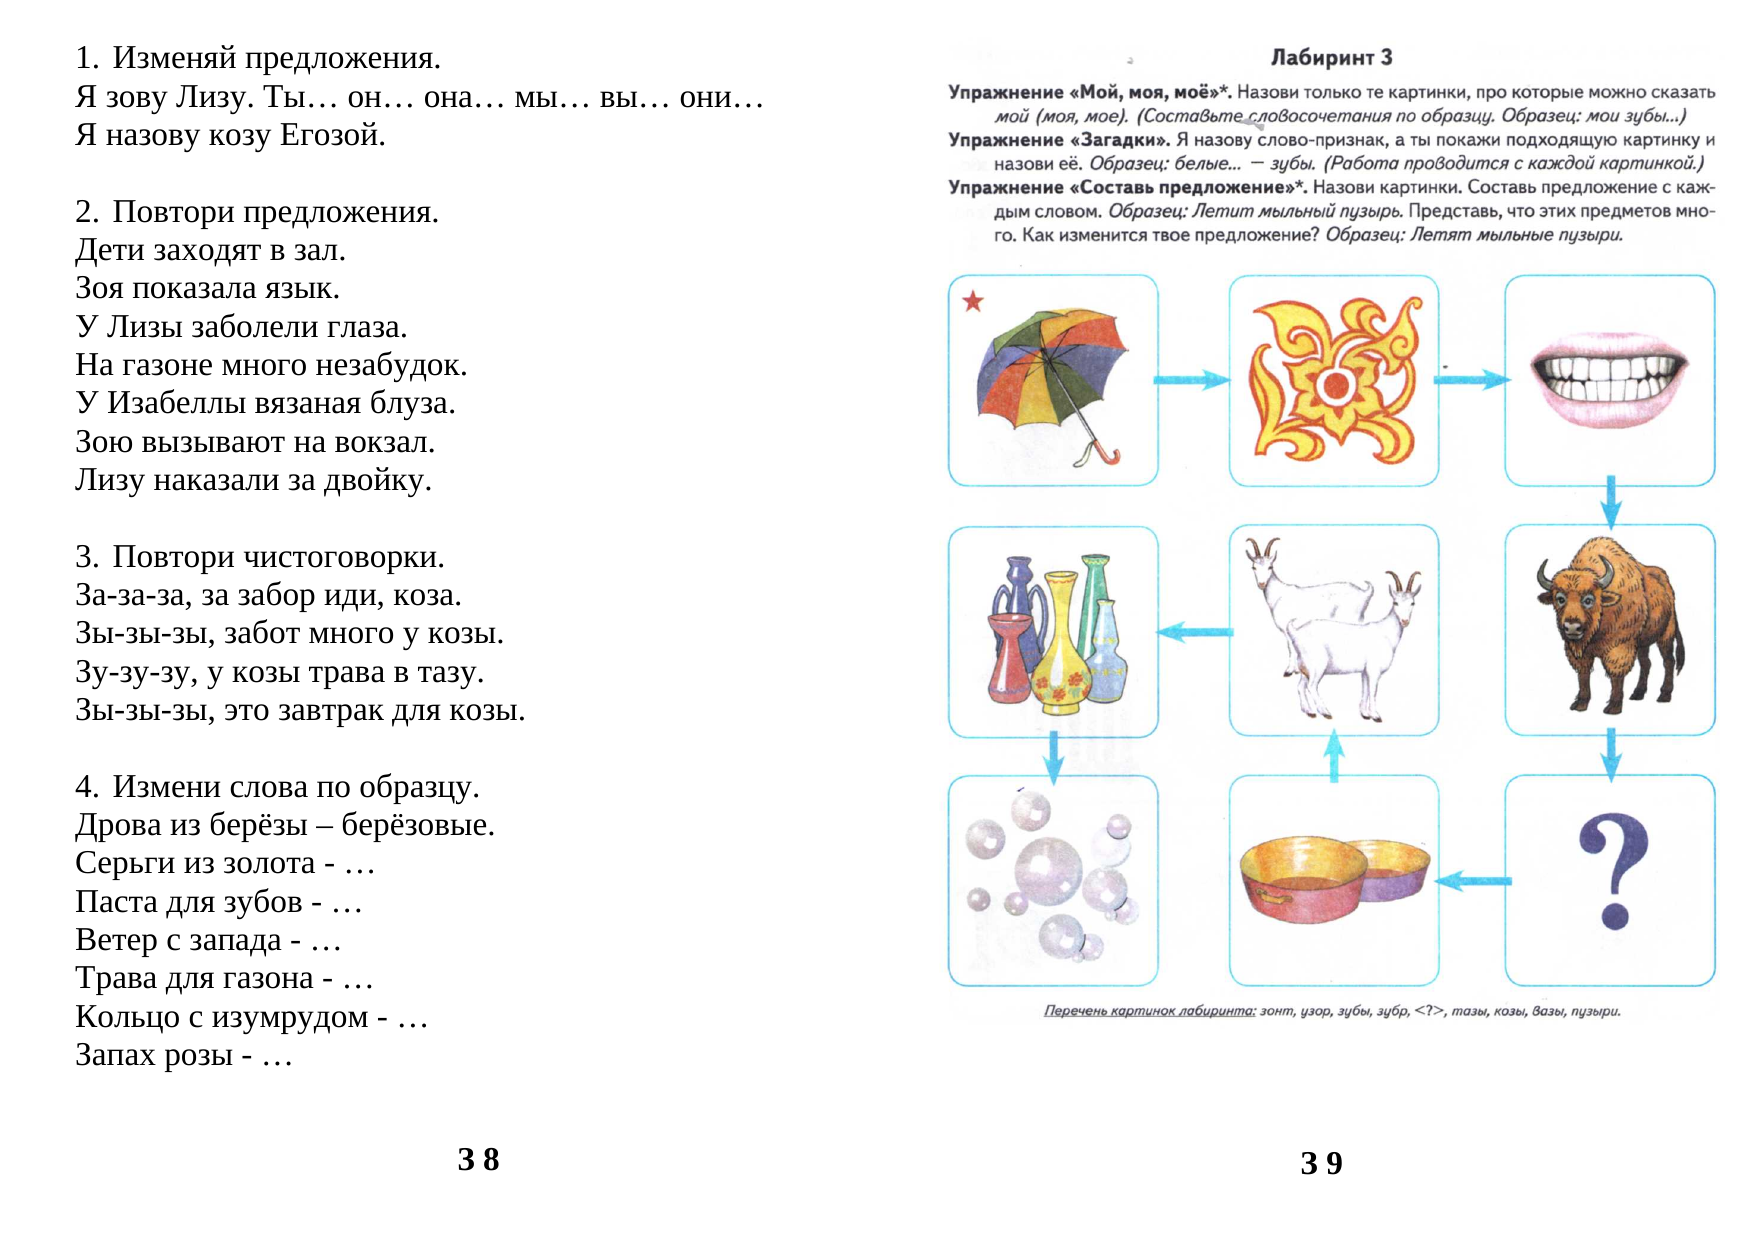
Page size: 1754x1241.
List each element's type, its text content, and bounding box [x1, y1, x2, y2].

text З 9 [918, 1143, 1725, 1181]
text У Изабеллы вязаная блуза. [75, 382, 844, 421]
text Я назову козу Егозой. [75, 114, 844, 152]
text У Лизы заболели глаза. [75, 306, 844, 344]
text Запах розы - … [75, 1034, 844, 1072]
text Я зову Лизу. Ты… он… она… мы… вы… они… [75, 76, 844, 114]
text Зы-зы-зы, это завтрак для козы. [75, 689, 844, 727]
list З 8 [112, 1139, 844, 1178]
text На газоне много незабудок. [75, 344, 844, 382]
text Зоя показала язык. [75, 267, 844, 306]
text Зою вызывают на вокзал. [75, 421, 844, 459]
text Ветер с запада - … [75, 919, 844, 957]
text Кольцо с изумрудом - … [75, 996, 844, 1034]
text Серьги из золота - … [75, 842, 844, 881]
list Повтори предложения. [75, 191, 844, 229]
text Зу-зу-зу, у козы трава в тазу. [75, 651, 844, 689]
text За-за-за, за забор иди, коза. [75, 574, 844, 612]
text Дрова из берёзы – берёзовые. [75, 804, 844, 842]
text Лизу наказали за двойку. [75, 459, 844, 497]
text Трава для газона - … [75, 957, 844, 996]
list Изменяй предложения. [75, 37, 844, 76]
list Повтори чистоговорки. [75, 536, 844, 574]
picture [920, 37, 1725, 1029]
text Паста для зубов - … [75, 881, 844, 919]
text Дети заходят в зал. [75, 229, 844, 267]
text Зы-зы-зы, забот много у козы. [75, 612, 844, 651]
list Измени слова по образцу. [75, 766, 844, 804]
